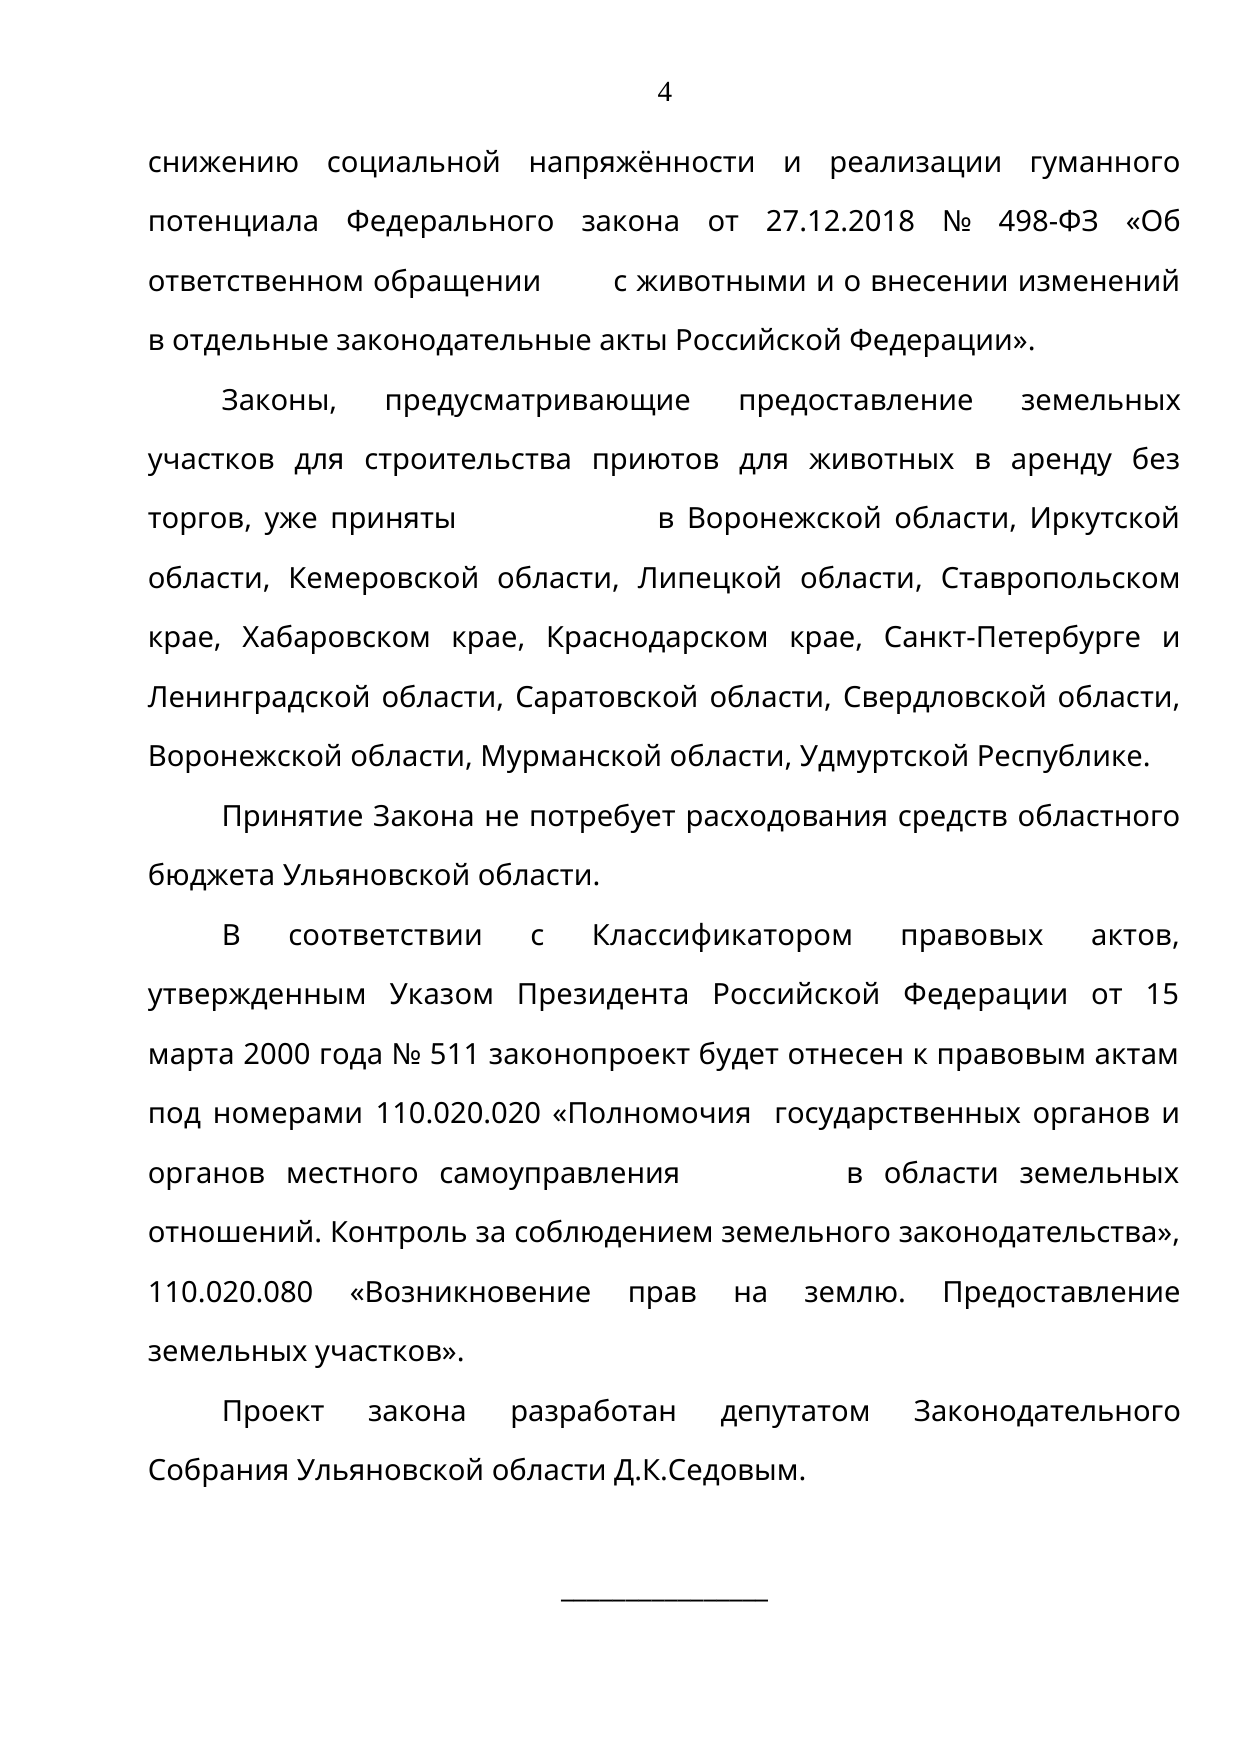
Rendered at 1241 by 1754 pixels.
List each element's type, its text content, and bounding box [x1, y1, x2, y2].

text Законы, предусматривающие предоставление земельных участков для строительства приютов для животных в аренду без торгов, уже приняты в Воронежской области, Иркутской области, Кемеровской области, Липецкой области, Ставропольском крае, Хабаровском крае, Краснодарском крае, Санкт-Петербурге и Ленинградской области, Саратовской области, Свердловской области, Воронежской области, Мурманской области, Удмуртской Республике. [148, 379, 1181, 775]
text В соответствии с Классификатором правовых актов, утвержденным Указом Президента Российской Федерации от 15 марта 2000 года № 511 законопроект будет отнесен к правовым актам под номерами 110.020.020 «Полномочия государственных органов и органов местного самоуправления в области земельных отношений. Контроль за соблюдением земельного законодательства», 110.020.080 «Возникновение прав на землю. Предоставление земельных участков». [148, 914, 1181, 1370]
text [148, 141, 1181, 359]
text Принятие Закона не потребует расходования средств областного бюджета Ульяновской области. [148, 795, 1181, 894]
text ________________ [148, 1566, 1181, 1606]
text Проект закона разработан депутатом Законодательного Собрания Ульяновской области Д.К.Седовым. [148, 1390, 1181, 1489]
